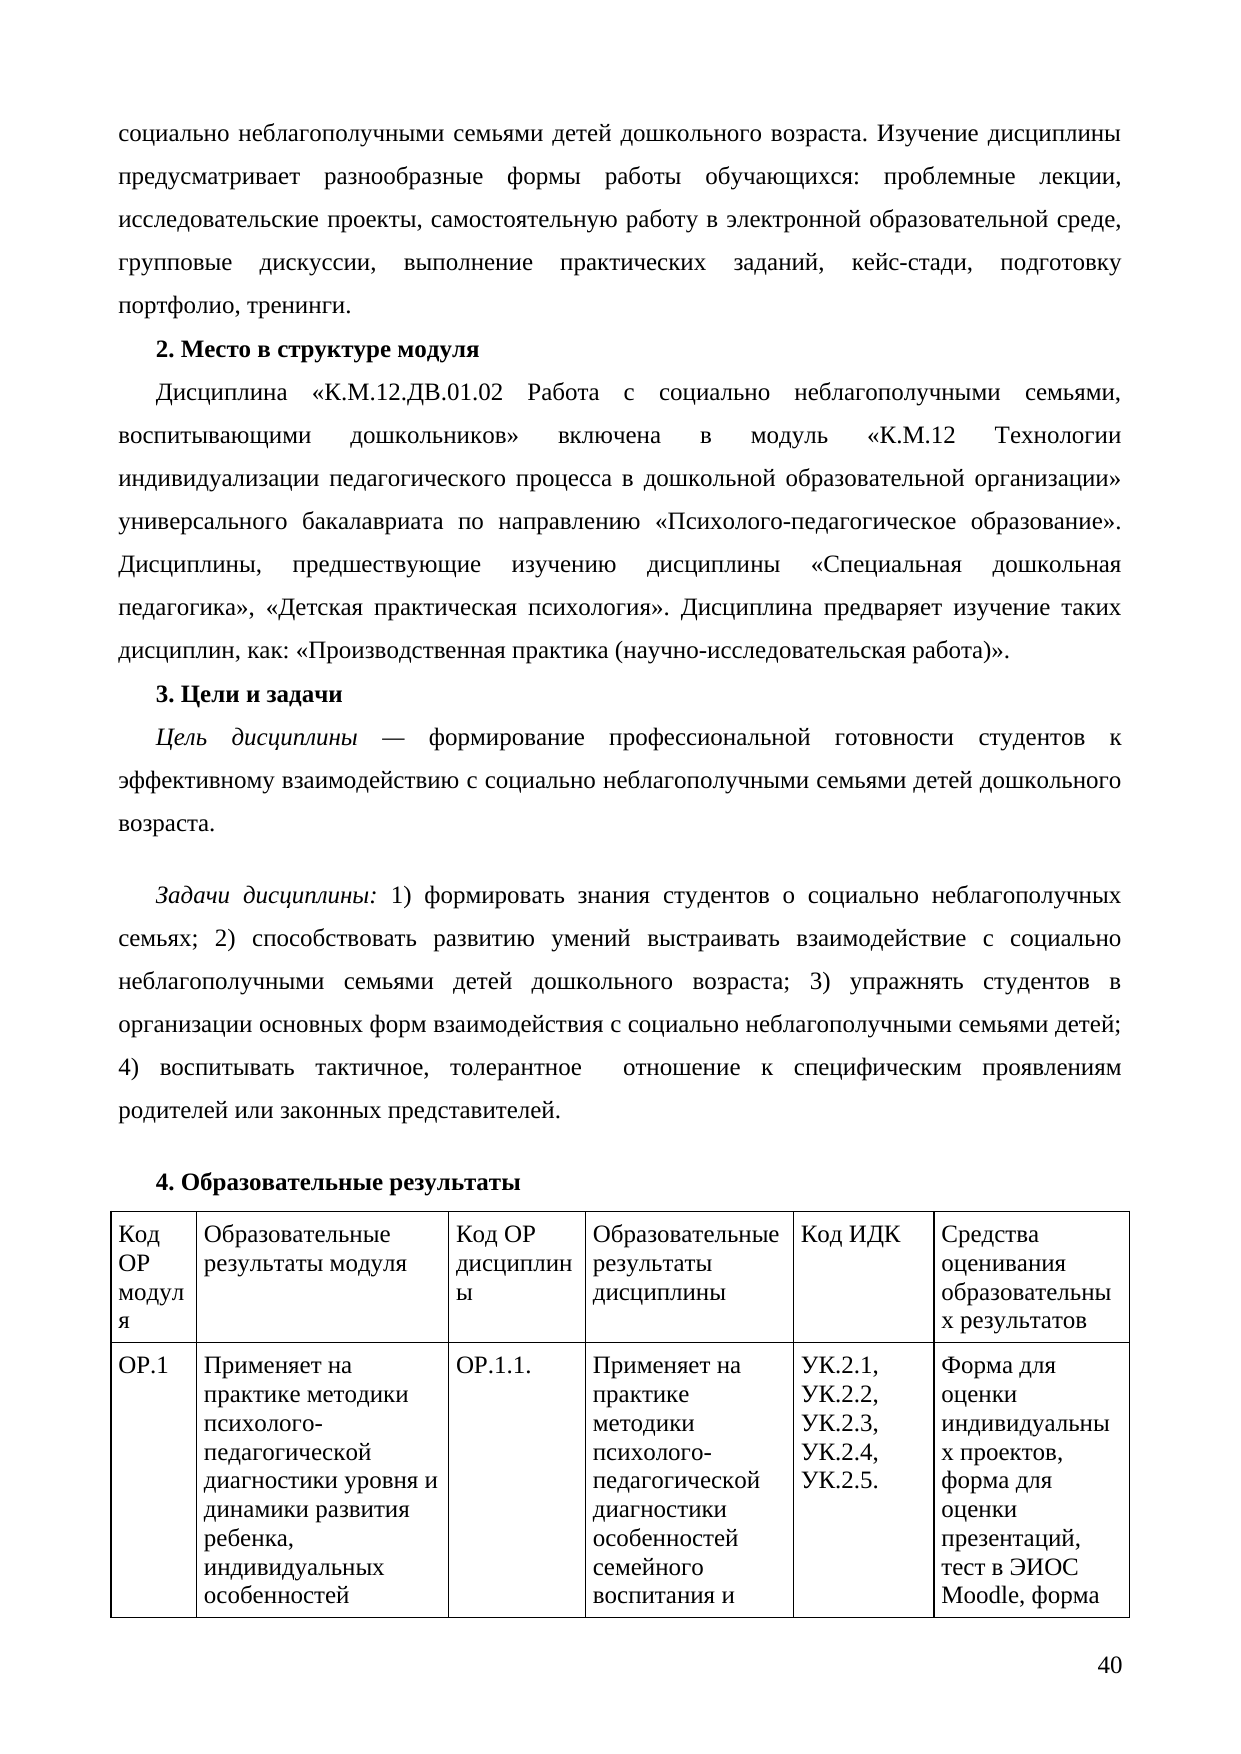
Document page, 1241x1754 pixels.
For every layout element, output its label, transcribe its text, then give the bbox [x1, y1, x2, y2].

table_header Код ИДК [794, 1212, 933, 1342]
text Цель дисциплины — формирование профессиональной готовности студентов к эффективному взаимодействию с социально неблагополучными семьями детей дошкольного возраста. [118, 722, 1122, 837]
table_header Средства оценивания образовательных результатов [935, 1212, 1129, 1342]
text Дисциплина «К.М.12.ДВ.01.02 Работа с социально неблагополучными семьями, воспитывающими дошкольников» включена в модуль «К.М.12 Технологии индивидуализации педагогического процесса в дошкольной образовательной организации» универсального бакалавриата по направлению «Психолого-педагогическое образование». Дисциплины, предшествующие изучению дисциплины «Специальная дошкольная педагогика», «Детская практическая психология». Дисциплина предваряет изучение таких дисциплин, как: «Производственная практика (научно-исследовательская работа)». [118, 377, 1122, 664]
subtitle 3. Цели и задачи [118, 679, 1122, 707]
table_header Код ОР модуля [112, 1212, 196, 1342]
table_cell ОР.1 [112, 1343, 196, 1617]
table_cell УК.2.1, УК.2.2, УК.2.3, УК.2.4, УК.2.5. [794, 1343, 933, 1617]
table_header Образовательные результаты модуля [197, 1212, 448, 1342]
table_cell Применяет на практике методики психолого-педагогической диагностики особенностей семейного воспитания и детско-родительских отношений. [586, 1343, 793, 1617]
table_header Образовательные результаты дисциплины [586, 1212, 793, 1342]
table_cell ОР.1.1. [449, 1343, 585, 1617]
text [118, 118, 1122, 319]
subtitle 2. Место в структуре модуля [118, 334, 1122, 362]
table_cell Форма для оценки индивидуальных проектов, форма для оценки презентаций, тест в ЭИОС Moodle, форма для оценки конспектов, форма для оценки на зачете. [935, 1343, 1129, 1617]
table_header Код ОР дисциплины [449, 1212, 585, 1342]
subtitle 4. Образовательные результаты [118, 1167, 1122, 1196]
text Задачи дисциплины: 1) формировать знания студентов о социально неблагополучных семьях; 2) способствовать развитию умений выстраивать взаимодействие с социально неблагополучными семьями детей дошкольного возраста; 3) упражнять студентов в организации основных форм взаимодействия с социально неблагополучными семьями детей; 4) воспитывать тактичное, толерантное отношение к специфическим проявлениям родителей или законных представителей. [118, 880, 1122, 1124]
